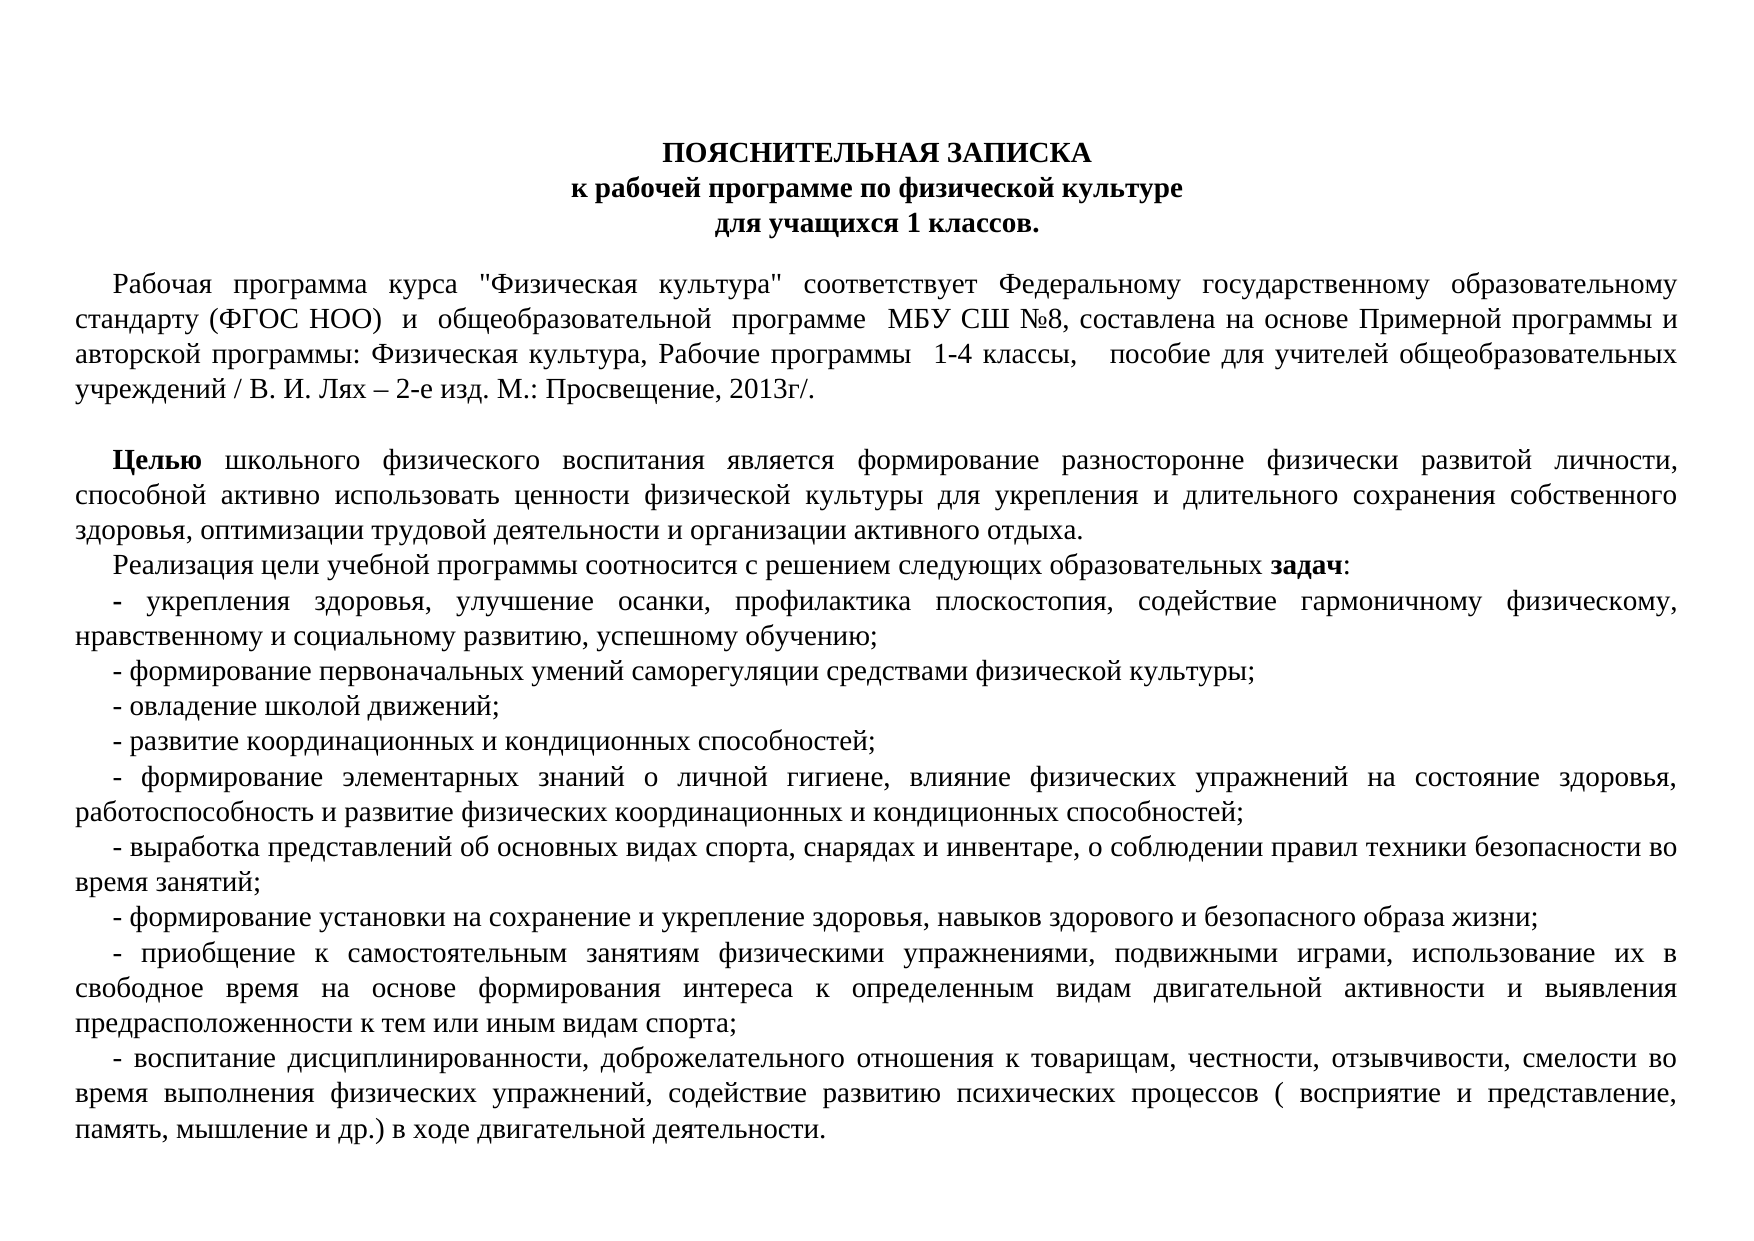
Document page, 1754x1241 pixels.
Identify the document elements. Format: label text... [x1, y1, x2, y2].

text - формирование элементарных знаний о личной гигиене, влияние физических упражнений на состояние здоровья, работоспособность и развитие физических координационных и кондиционных способностей; [75, 759, 1679, 827]
text - воспитание дисциплинированности, доброжелательного отношения к товарищам, честности, отзывчивости, смелости во время выполнения физических упражнений, содействие развитию психических процессов ( восприятие и представление, память, мышление и др.) в ходе двигательной деятельности. [75, 1040, 1679, 1144]
text Рабочая программа курса "Физическая культура" соответствует Федеральному государственному образовательному стандарту (ФГОС НОО) и общеобразовательной программе МБУ СШ №8, составлена на основе Примерной программы и авторской программы: Физическая культура, Рабочие программы 1-4 классы, пособие для учителей общеобразовательных учреждений / В. И. Лях – 2-е изд. М.: Просвещение, 2013г/. [75, 266, 1679, 405]
text - формирование установки на сохранение и укрепление здоровья, навыков здорового и безопасного образа жизни; [75, 899, 1679, 933]
text - приобщение к самостоятельным занятиям физическими упражнениями, подвижными играми, использование их в свободное время на основе формирования интереса к определенным видам двигательной активности и выявления предрасположенности к тем или иным видам спорта; [75, 935, 1679, 1039]
text Реализация цели учебной программы соотносится с решением следующих образовательных задач: [75, 547, 1679, 581]
text - формирование первоначальных умений саморегуляции средствами физической культуры; [75, 653, 1679, 687]
text - укрепления здоровья, улучшение осанки, профилактика плоскостопия, содействие гармоничному физическому, нравственному и социальному развитию, успешному обучению; [75, 583, 1679, 651]
text - развитие координационных и кондиционных способностей; [75, 723, 1679, 757]
text - овладение школой движений; [75, 688, 1679, 722]
text Целью школьного физического воспитания является формирование разносторонне физически развитой личности, способной активно использовать ценности физической культуры для укрепления и длительного сохранения собственного здоровья, оптимизации трудовой деятельности и организации активного отдыха. [75, 442, 1679, 546]
text - выработка представлений об основных видах спорта, снарядах и инвентаре, о соблюдении правил техники безопасности во время занятий; [75, 829, 1679, 898]
text ПОЯСНИТЕЛЬНАЯ ЗАПИСКА к рабочей программе по физической культуре для учащихся 1 классов. [75, 135, 1679, 239]
